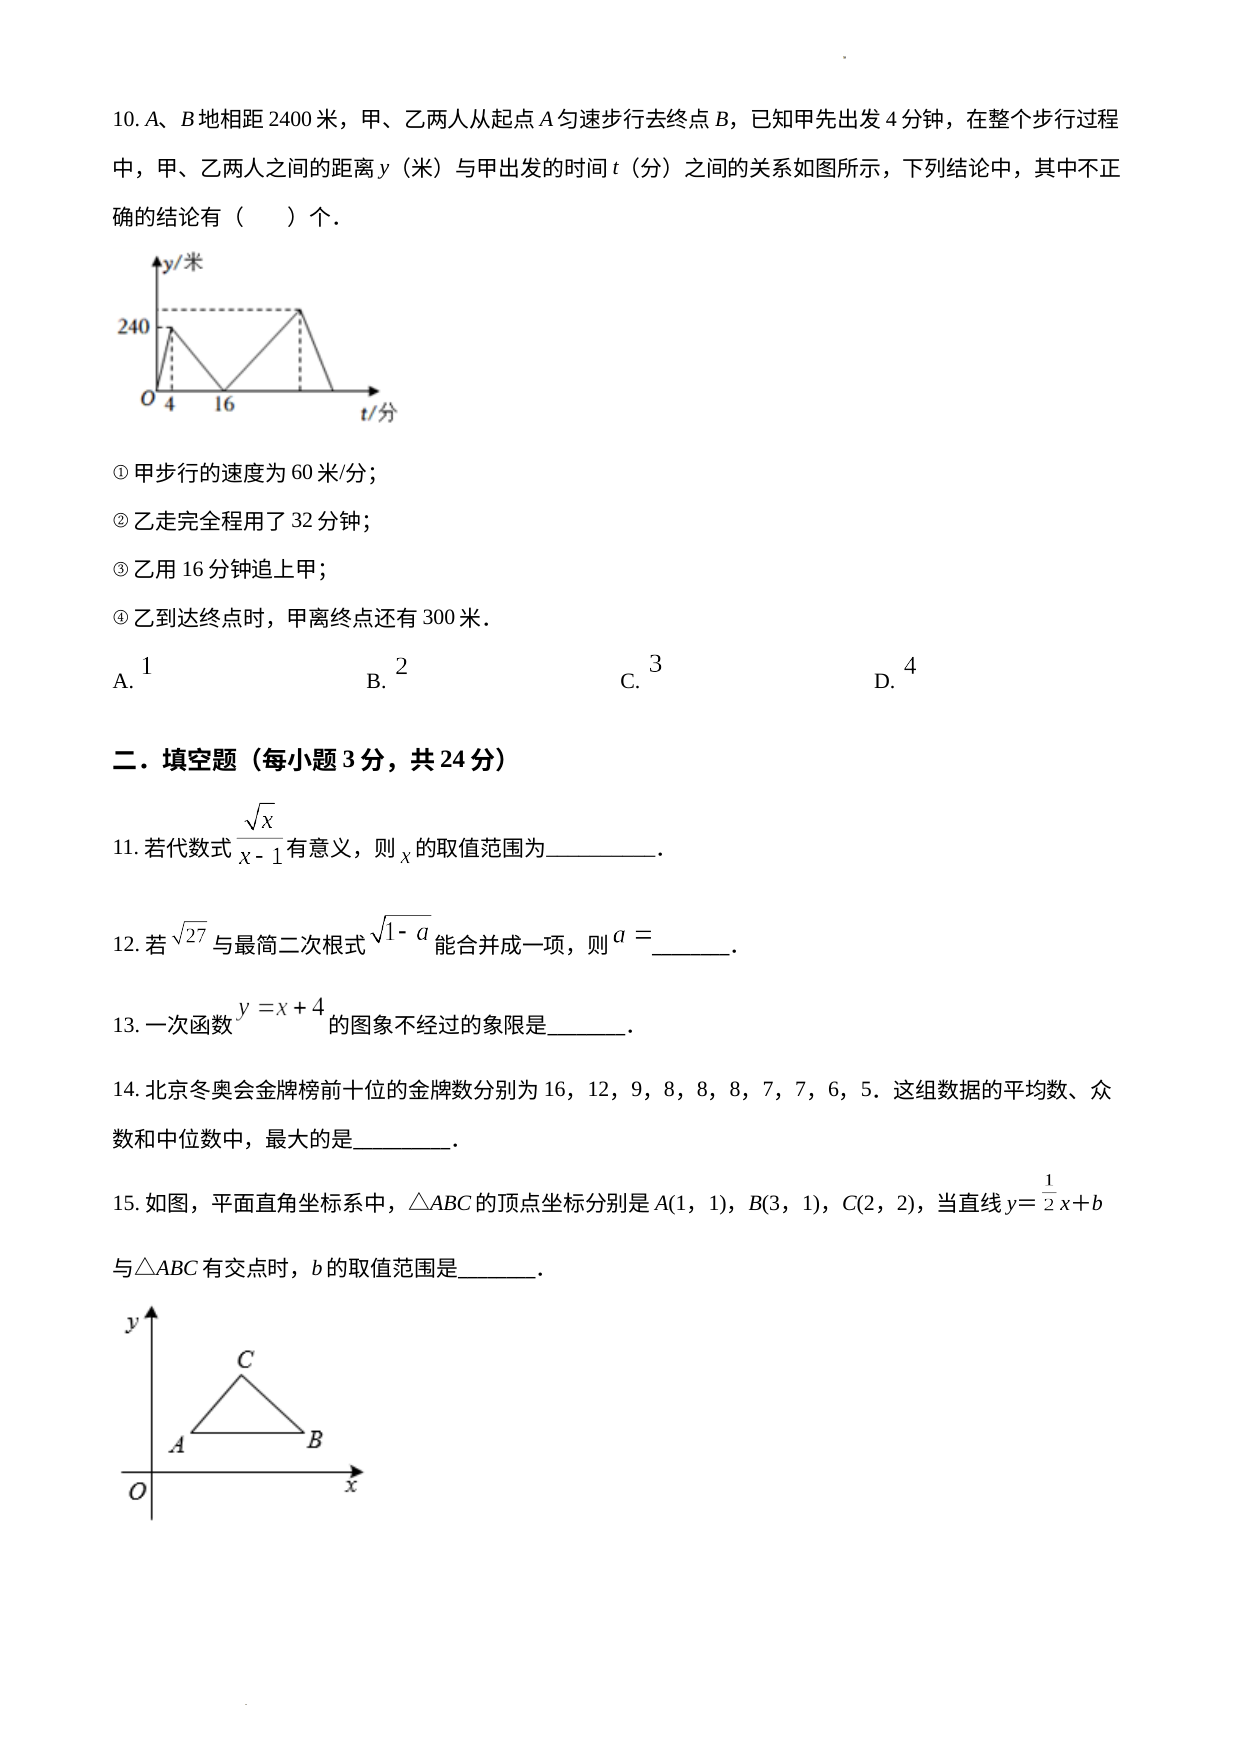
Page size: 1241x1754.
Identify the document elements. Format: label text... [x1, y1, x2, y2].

picture [112, 1299, 368, 1522]
text 10. A、B地相距2400米，甲、乙两人从起点A匀速步行去终点B，已知甲先出发4分钟，在整个步行过程中，甲、乙两人之间的距离y（米）与甲出发的时间t（分）之间的关系如图所示，下列结论中，其中不正确的结论有（ ）个． [112, 102, 1128, 232]
text ④乙到达终点时，甲离终点还有300米． [112, 600, 1128, 633]
picture [112, 247, 400, 426]
text 二．填空题（每小题3分，共24分） [112, 726, 1128, 791]
text A. B. C. D. [112, 649, 1128, 714]
text 11. 若代数式有意义，则的取值范围为__________． [112, 798, 1128, 895]
text 13. 一次函数的图象不经过的象限是________． [112, 992, 1128, 1057]
text ②乙走完全程用了32分钟； [112, 504, 1128, 536]
text 15. 如图，平面直角坐标系中，△ABC的顶点坐标分别是A(1，1)，B(3，1)，C(2，2)，当直线y＝x＋b与△ABC有交点时，b的取值范围是________． [112, 1170, 1128, 1283]
text ①甲步行的速度为60米/分； [112, 455, 1128, 488]
text 14. 北京冬奥会金牌榜前十位的金牌数分别为16，12，9，8，8，8，7，7，6，5．这组数据的平均数、众数和中位数中，最大的是__________． [112, 1073, 1128, 1154]
text ③乙用16分钟追上甲； [112, 552, 1128, 584]
text 12. 若与最简二次根式能合并成一项，则________． [112, 911, 1128, 976]
